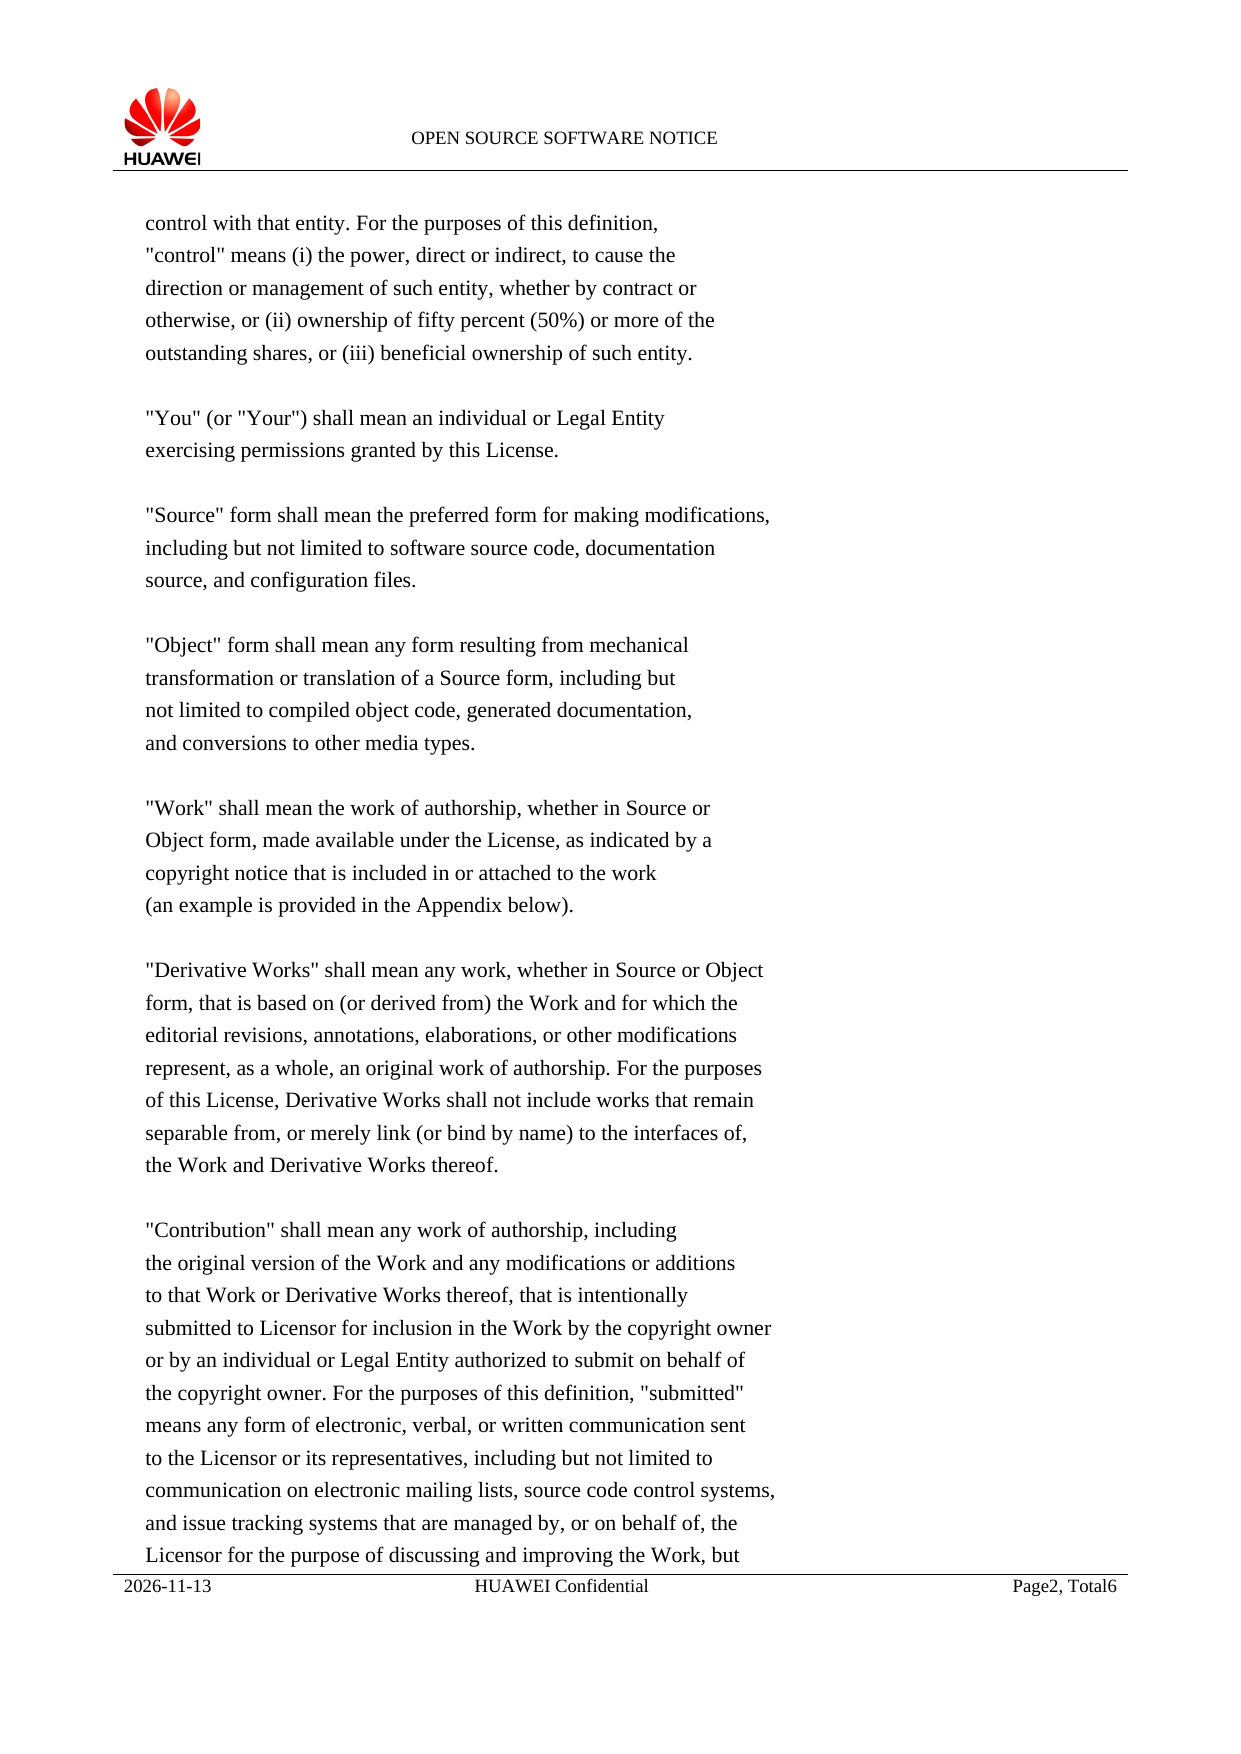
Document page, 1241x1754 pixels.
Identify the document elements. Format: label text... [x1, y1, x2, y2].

text the original version of the Work and any modifications or additions [112, 1246, 1128, 1279]
text "Object" form shall mean any form resulting from mechanical [112, 629, 1128, 661]
text and issue tracking systems that are managed by, or on behalf of, the [112, 1506, 1128, 1539]
text "Derivative Works" shall mean any work, whether in Source or Object [112, 954, 1128, 986]
text and conversions to other media types. [112, 726, 1128, 759]
text editorial revisions, annotations, elaborations, or other modifications [112, 1019, 1128, 1051]
text represent, as a whole, an original work of authorship. For the purposes [112, 1051, 1128, 1084]
text form, that is based on (or derived from) the Work and for which the [112, 986, 1128, 1019]
text separable from, or merely link (or bind by name) to the interfaces of, [112, 1116, 1128, 1149]
text otherwise, or (ii) ownership of fifty percent (50%) or more of the [112, 304, 1128, 336]
text "control" means (i) the power, direct or indirect, to cause the [112, 239, 1128, 271]
text including but not limited to software source code, documentation [112, 531, 1128, 564]
text means any form of electronic, verbal, or written communication sent [112, 1409, 1128, 1441]
text "Contribution" shall mean any work of authorship, including [112, 1214, 1128, 1246]
text transformation or translation of a Source form, including but [112, 661, 1128, 694]
text communication on electronic mailing lists, source code control systems, [112, 1474, 1128, 1506]
text Object form, made available under the License, as indicated by a [112, 824, 1128, 856]
text direction or management of such entity, whether by contract or [112, 271, 1128, 304]
text source, and configuration files. [112, 564, 1128, 596]
text the copyright owner. For the purposes of this definition, "submitted" [112, 1376, 1128, 1409]
text "You" (or "Your") shall mean an individual or Legal Entity [112, 401, 1128, 434]
text or by an individual or Legal Entity authorized to submit on behalf of [112, 1344, 1128, 1376]
text Licensor for the purpose of discussing and improving the Work, but [112, 1539, 1128, 1571]
text exercising permissions granted by this License. [112, 434, 1128, 466]
text of this License, Derivative Works shall not include works that remain [112, 1084, 1128, 1116]
text the Work and Derivative Works thereof. [112, 1149, 1128, 1181]
text (an example is provided in the Appendix below). [112, 889, 1128, 921]
text control with that entity. For the purposes of this definition, [112, 206, 1128, 239]
text outstanding shares, or (iii) beneficial ownership of such entity. [112, 336, 1128, 369]
text copyright notice that is included in or attached to the work [112, 856, 1128, 889]
text "Source" form shall mean the preferred form for making modifications, [112, 499, 1128, 531]
text not limited to compiled object code, generated documentation, [112, 694, 1128, 726]
picture [124, 88, 201, 165]
text "Work" shall mean the work of authorship, whether in Source or [112, 791, 1128, 824]
text submitted to Licensor for inclusion in the Work by the copyright owner [112, 1311, 1128, 1344]
text to that Work or Derivative Works thereof, that is intentionally [112, 1279, 1128, 1311]
text to the Licensor or its representatives, including but not limited to [112, 1441, 1128, 1474]
